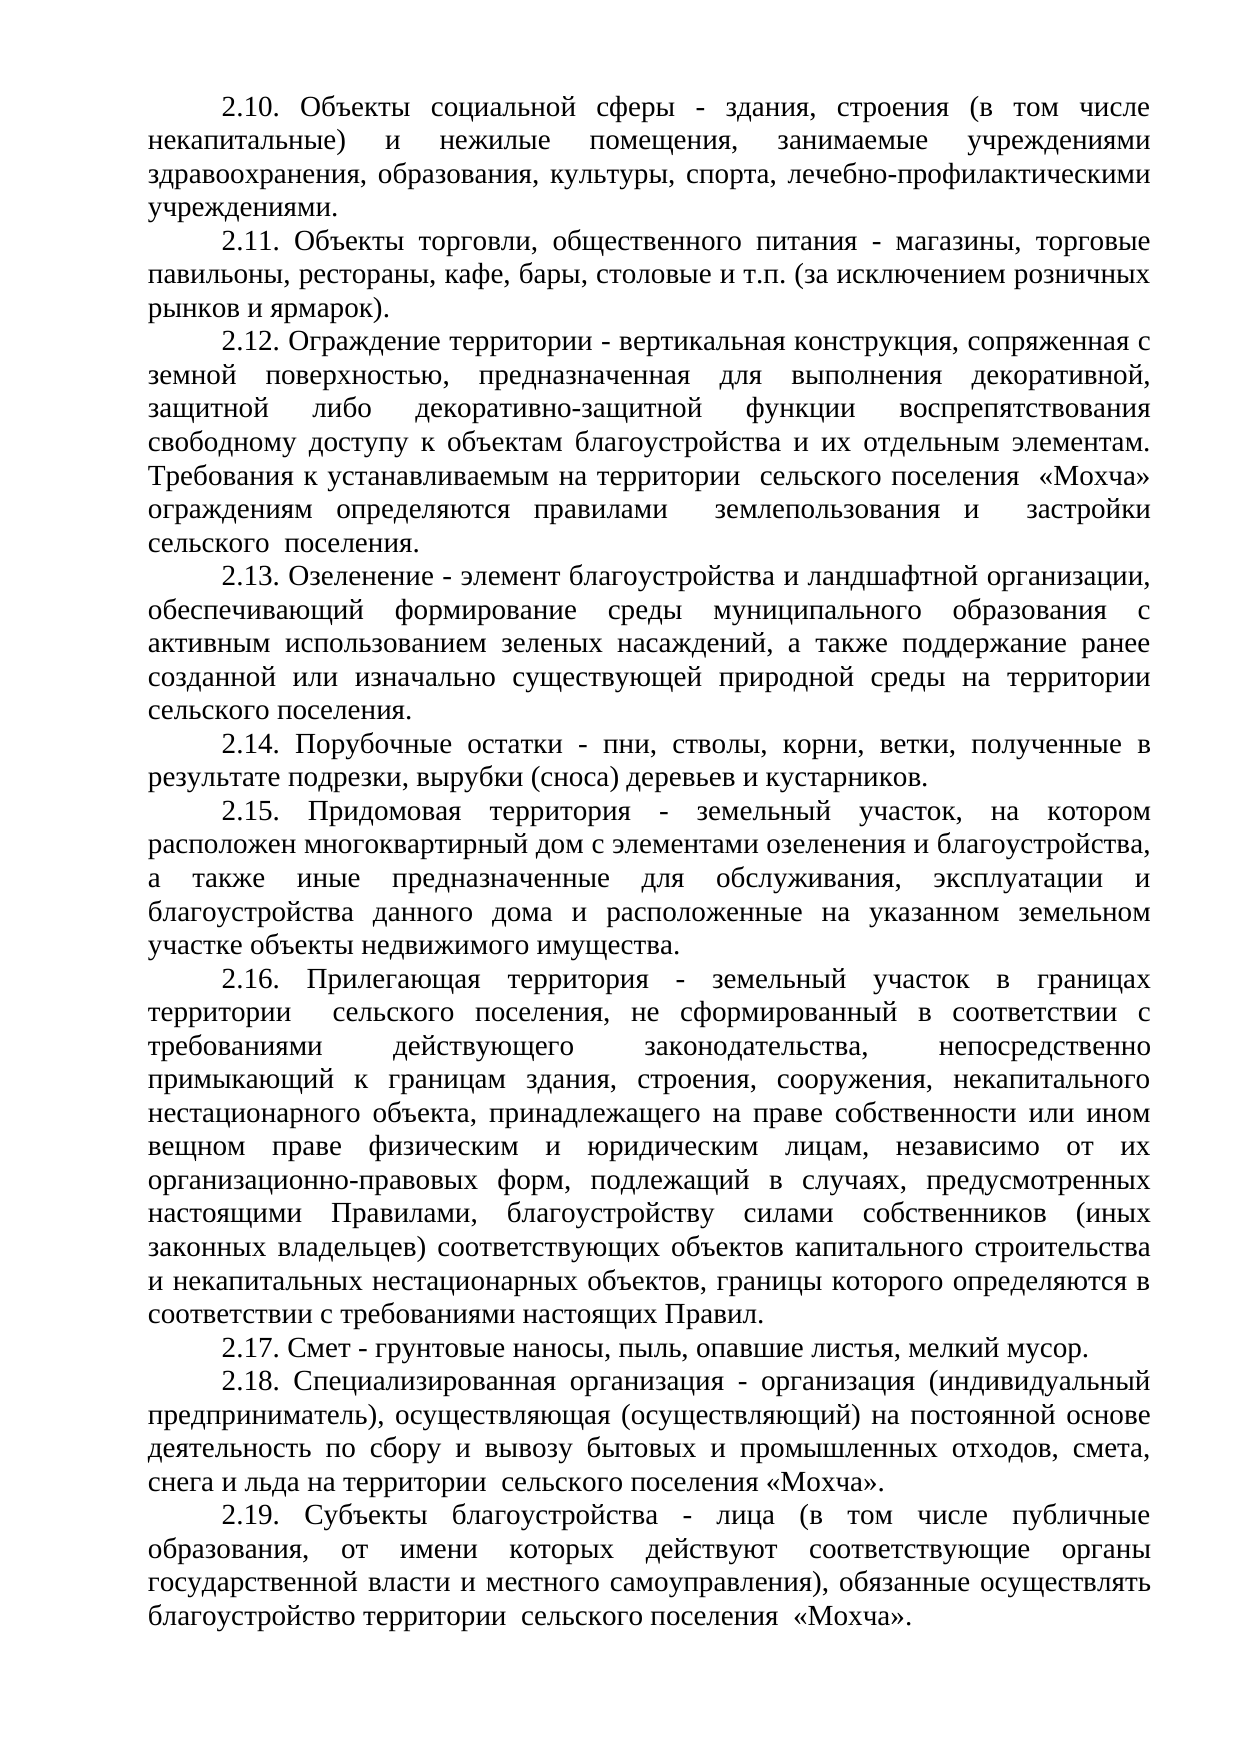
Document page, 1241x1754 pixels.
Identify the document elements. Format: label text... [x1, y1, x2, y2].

text 2.11. Объекты торговли, общественного питания - магазины, торговые павильоны, рестораны, кафе, бары, столовые и т.п. (за исключением розничных рынков и ярмарок). [148, 223, 1152, 323]
text 2.10. Объекты социальной сферы - здания, строения (в том числе некапитальные) и нежилые помещения, занимаемые учреждениями здравоохранения, образования, культуры, спорта, лечебно-профилактическими учреждениями. [148, 89, 1152, 223]
text 2.17. Смет - грунтовые наносы, пыль, опавшие листья, мелкий мусор. [148, 1330, 1152, 1363]
text 2.19. Субъекты благоустройства - лица (в том числе публичные образования, от имени которых действуют соответствующие органы государственной власти и местного самоуправления), обязанные осуществлять благоустройство территории сельского поселения «Мохча». [148, 1497, 1152, 1632]
text 2.15. Придомовая территория - земельный участок, на котором расположен многоквартирный дом с элементами озеленения и благоустройства, а также иные предназначенные для обслуживания, эксплуатации и благоустройства данного дома и расположенные на указанном земельном участке объекты недвижимого имущества. [148, 793, 1152, 961]
text 2.12. Ограждение территории - вертикальная конструкция, сопряженная с земной поверхностью, предназначенная для выполнения декоративной, защитной либо декоративно-защитной функции воспрепятствования свободному доступу к объектам благоустройства и их отдельным элементам. Требования к устанавливаемым на территории сельского поселения «Мохча» ограждениям определяются правилами землепользования и застройки сельского поселения. [148, 323, 1152, 558]
text 2.13. Озеленение - элемент благоустройства и ландшафтной организации, обеспечивающий формирование среды муниципального образования с активным использованием зеленых насаждений, а также поддержание ранее созданной или изначально существующей природной среды на территории сельского поселения. [148, 558, 1152, 726]
text 2.14. Порубочные остатки - пни, стволы, корни, ветки, полученные в результате подрезки, вырубки (сноса) деревьев и кустарников. [148, 726, 1152, 793]
text 2.16. Прилегающая территория - земельный участок в границах территории сельского поселения, не сформированный в соответствии с требованиями действующего законодательства, непосредственно примыкающий к границам здания, строения, сооружения, некапитального нестационарного объекта, принадлежащего на праве собственности или ином вещном праве физическим и юридическим лицам, независимо от их организационно-правовых форм, подлежащий в случаях, предусмотренных настоящими Правилами, благоустройству силами собственников (иных законных владельцев) соответствующих объектов капитального строительства и некапитальных нестационарных объектов, границы которого определяются в соответствии с требованиями настоящих Правил. [148, 961, 1152, 1330]
text 2.18. Специализированная организация - организация (индивидуальный предприниматель), осуществляющая (осуществляющий) на постоянной основе деятельность по сбору и вывозу бытовых и промышленных отходов, смета, снега и льда на территории сельского поселения «Мохча». [148, 1363, 1152, 1497]
